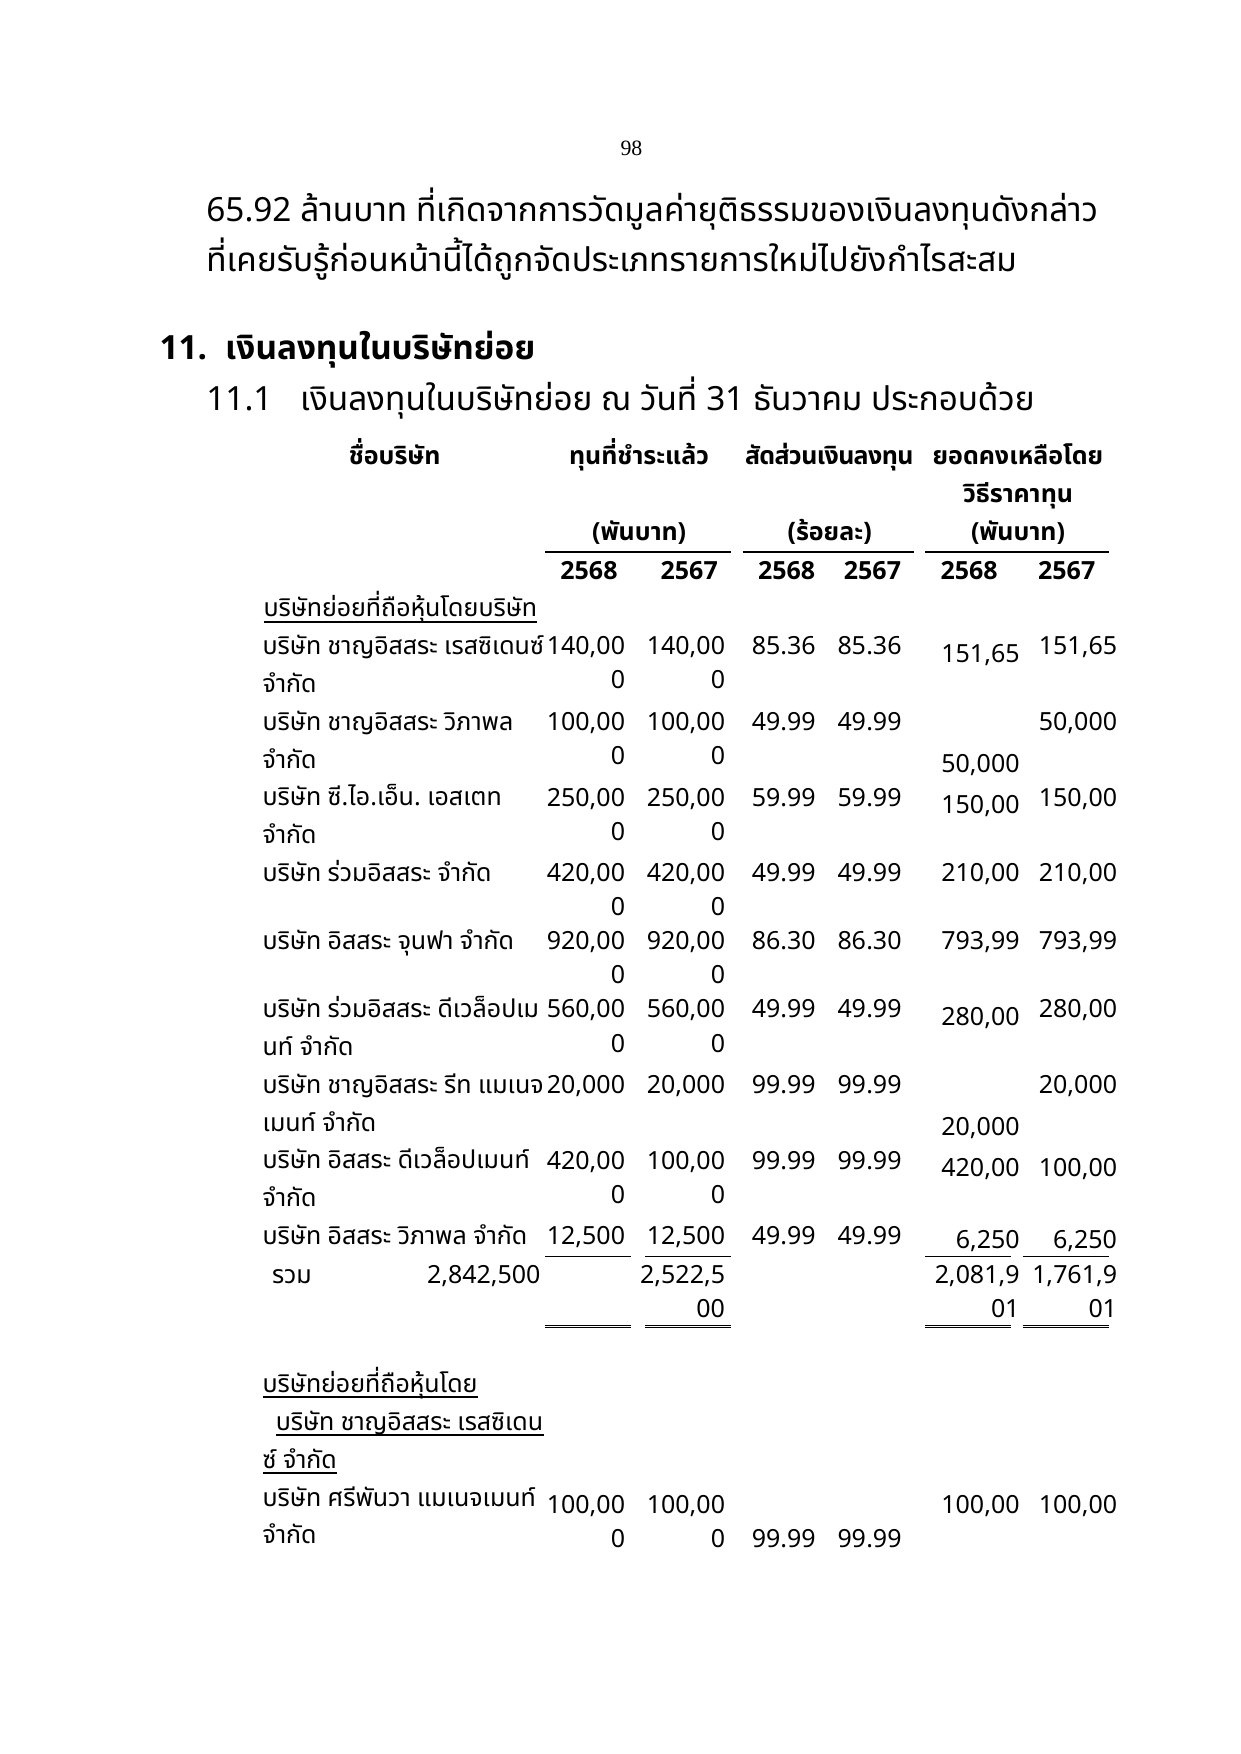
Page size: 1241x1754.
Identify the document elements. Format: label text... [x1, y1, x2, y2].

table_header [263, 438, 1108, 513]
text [206, 186, 1113, 287]
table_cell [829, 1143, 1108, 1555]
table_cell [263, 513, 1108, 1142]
list เงินลงทุนในบริษัทย่อย [159, 324, 1113, 374]
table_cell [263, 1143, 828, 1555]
text 11.1 เงินลงทุนในบริษัทย่อย ณ วันที่ 31 ธันวาคม ประกอบด้วย [206, 374, 1105, 425]
